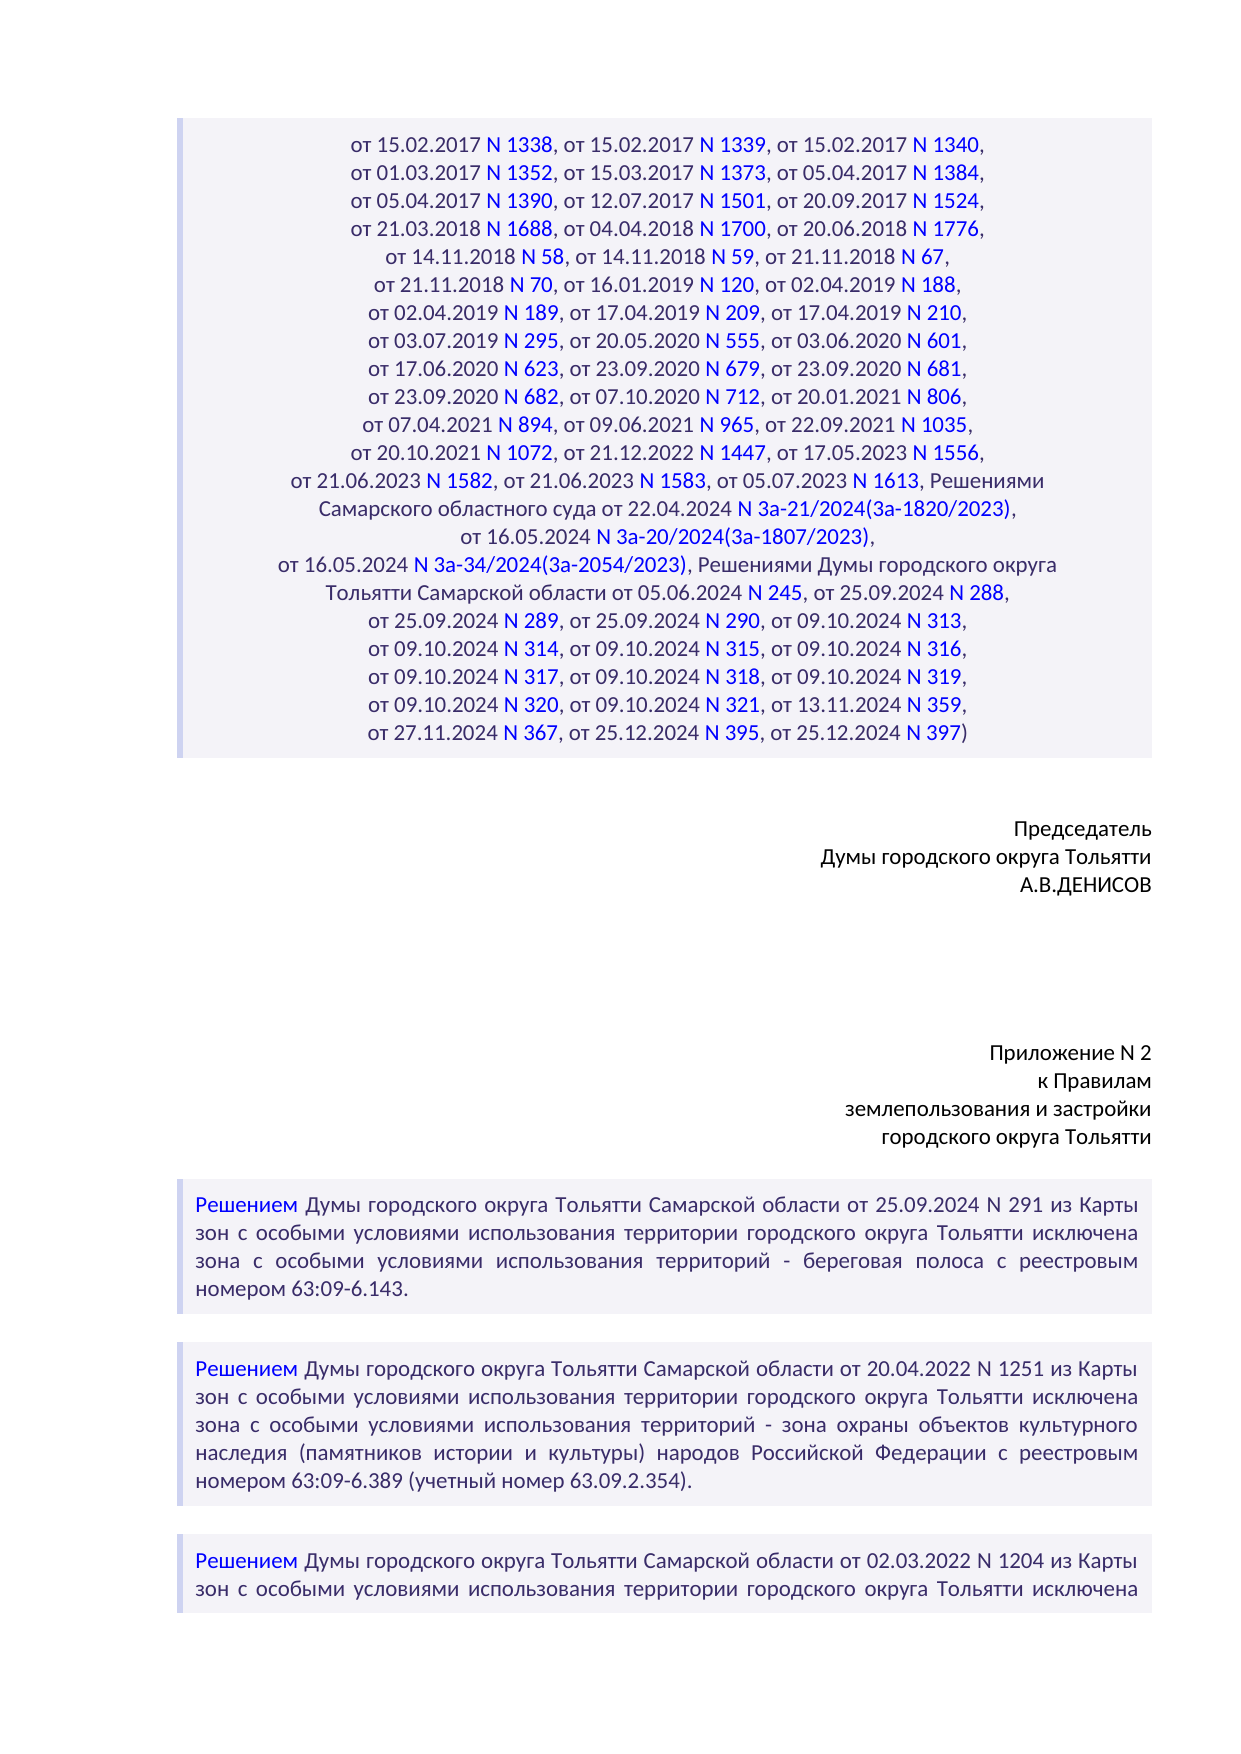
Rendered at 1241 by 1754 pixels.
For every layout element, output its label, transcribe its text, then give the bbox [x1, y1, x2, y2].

text землепользования и застройки [177, 1094, 1152, 1122]
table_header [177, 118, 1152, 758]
text городского округа Тольятти [177, 1122, 1152, 1150]
text Приложение N 2 [177, 1038, 1152, 1066]
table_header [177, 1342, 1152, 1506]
text Председатель [177, 814, 1152, 842]
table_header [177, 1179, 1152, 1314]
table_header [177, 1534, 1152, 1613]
text Думы городского округа Тольятти [177, 842, 1152, 870]
text к Правилам [177, 1066, 1152, 1094]
text А.В.ДЕНИСОВ [177, 870, 1152, 898]
